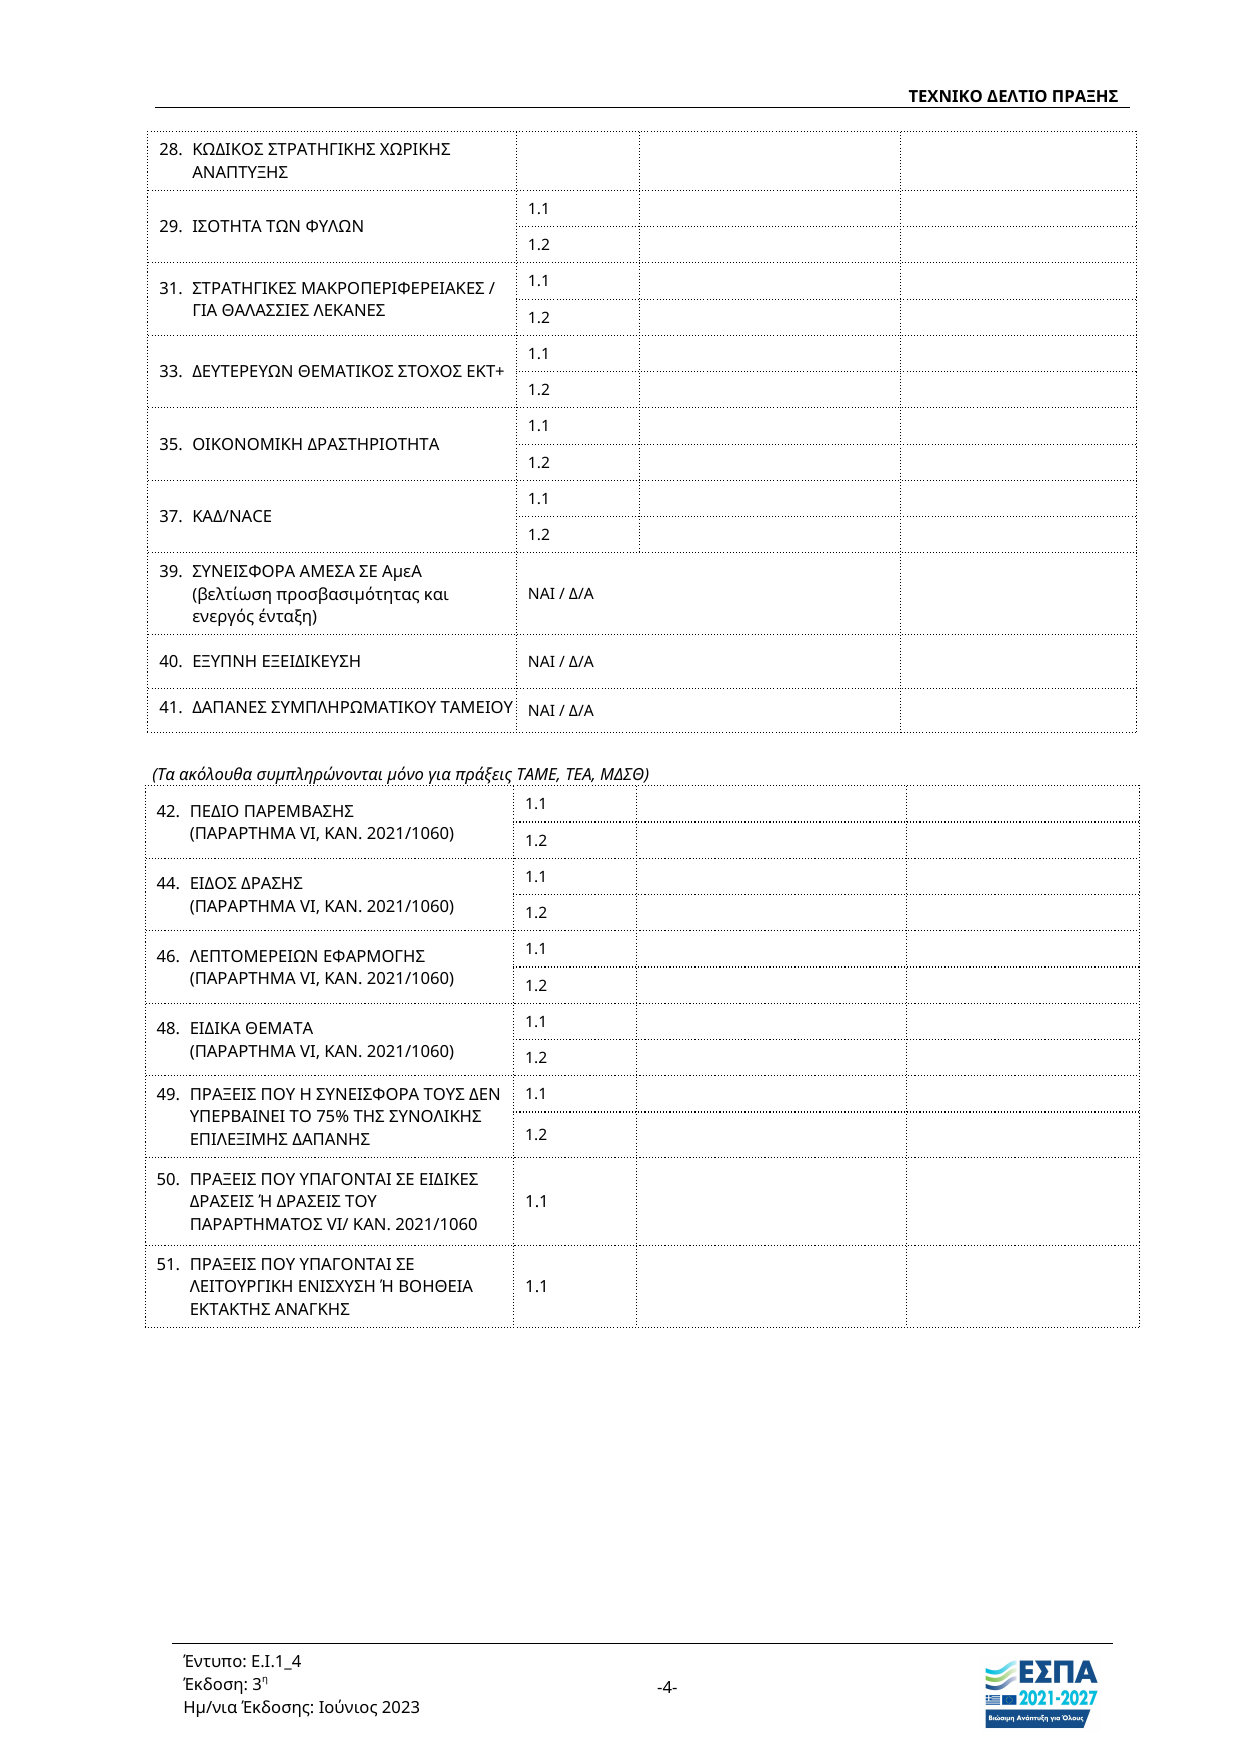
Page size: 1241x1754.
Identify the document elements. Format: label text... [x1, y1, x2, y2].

table_cell ΝΑΙ / Δ/Α [516, 688, 900, 732]
table_cell ΝΑΙ / Δ/Α [516, 552, 900, 634]
table_cell [906, 894, 1139, 930]
table_cell [900, 299, 1137, 335]
table_cell ΔΕΥΤΕΡΕΥΩΝ ΘΕΜΑΤΙΚΟΣ ΣΤΟΧΟΣ ΕΚΤ+ [148, 335, 516, 407]
table_cell [639, 407, 900, 443]
table_cell [636, 858, 906, 894]
table_cell [636, 1003, 906, 1039]
table_cell 1.2 [516, 371, 639, 407]
table_cell [900, 262, 1137, 298]
table_cell ΙΣΟΤΗΤΑ ΤΩΝ ΦΥΛΩΝ [148, 190, 516, 262]
table_cell ΠΡΑΞΕΙΣ ΠΟΥ ΥΠΑΓΟΝΤΑΙ ΣΕ ΕΙΔΙΚΕΣ ΔΡΑΣΕΙΣ Ή ΔΡΑΣΕΙΣ ΤΟΥ ΠΑΡΑΡΤΗΜΑΤΟΣ VI/ ΚΑΝ. 2021/1060 [145, 1157, 514, 1245]
table_cell [636, 1075, 906, 1111]
table_cell [906, 1245, 1139, 1327]
table_cell [900, 480, 1137, 516]
table_cell [900, 444, 1137, 480]
table_cell [636, 894, 906, 930]
table_cell [516, 131, 639, 190]
table_cell ΕΙΔΙΚΑ ΘΕΜΑΤΑ (ΠΑΡΑΡΤΗΜΑ VI, ΚΑΝ. 2021/1060) [145, 1003, 514, 1075]
table_cell [636, 1157, 906, 1245]
table_cell [900, 371, 1137, 407]
table_cell 1.1 [516, 335, 639, 371]
table_cell [906, 1075, 1139, 1111]
table_cell ΝΑΙ / Δ/Α [516, 634, 900, 688]
table_cell [639, 335, 900, 371]
table_cell 1.1 [516, 407, 639, 443]
table_cell [900, 335, 1137, 371]
table_cell 1.2 [514, 966, 636, 1003]
table_cell 1.2 [516, 226, 639, 262]
table_cell 1.2 [514, 821, 636, 858]
table_cell ΛΕΠΤΟΜΕΡΕΙΩΝ ΕΦΑΡΜΟΓΗΣ (ΠΑΡΑΡΤΗΜΑ VI, ΚΑΝ. 2021/1060) [145, 930, 514, 1003]
table_cell 1.1 [514, 930, 636, 966]
table_cell ΠΡΑΞΕΙΣ ΠΟΥ ΥΠΑΓΟΝΤΑΙ ΣΕ ΛΕΙΤΟΥΡΓΙΚΗ ΕΝΙΣΧΥΣΗ Ή ΒΟΗΘΕΙΑ ΕΚΤΑΚΤΗΣ ΑΝΑΓΚΗΣ [145, 1245, 514, 1327]
table_cell [900, 516, 1137, 552]
text (Τα ακόλουθα συμπληρώνονται μόνο για πράξεις ΤΑΜΕ, ΤΕΑ, ΜΔΣΘ) [148, 762, 1137, 785]
table_cell 1.1 [514, 1157, 636, 1245]
table_cell [906, 1157, 1139, 1245]
table_cell [900, 131, 1137, 190]
table_cell [906, 1039, 1139, 1075]
table_cell 1.2 [514, 894, 636, 930]
table_header [906, 785, 1139, 821]
table_cell [636, 1111, 906, 1157]
table_cell 1.1 [516, 262, 639, 298]
table_cell [639, 226, 900, 262]
table_cell [900, 552, 1137, 634]
table_cell 1.2 [516, 516, 639, 552]
table_cell [906, 1003, 1139, 1039]
table_cell [639, 131, 900, 190]
table_cell [639, 371, 900, 407]
table_cell ΕΞΥΠΝΗ ΕΞΕΙΔΙΚΕΥΣΗ [148, 634, 516, 688]
table_cell [906, 966, 1139, 1003]
table_cell ΟΙΚΟΝΟΜΙΚΗ ΔΡΑΣΤΗΡΙΟΤΗΤΑ [148, 407, 516, 480]
picture [979, 1656, 1102, 1732]
table_header ΠΕΔΙΟ ΠΑΡΕΜΒΑΣΗΣ (ΠΑΡΑΡΤΗΜΑ VI, ΚΑΝ. 2021/1060) [145, 785, 514, 858]
table_cell ΣΤΡΑΤΗΓΙΚΕΣ ΜΑΚΡΟΠΕΡΙΦΕΡΕΙΑΚΕΣ / ΓΙΑ ΘΑΛΑΣΣΙΕΣ ΛΕΚΑΝΕΣ [148, 262, 516, 335]
table_cell [900, 688, 1137, 732]
table_cell 1.2 [516, 299, 639, 335]
table_cell [906, 858, 1139, 894]
table_header [636, 785, 906, 821]
table_cell [639, 480, 900, 516]
table_cell 1.1 [514, 858, 636, 894]
table_cell [636, 966, 906, 1003]
table_cell [636, 821, 906, 858]
table_cell [900, 190, 1137, 226]
table_cell [639, 190, 900, 226]
table_cell [906, 821, 1139, 858]
table_cell [639, 299, 900, 335]
table_cell [636, 930, 906, 966]
table_cell 1.1 [514, 1245, 636, 1327]
table_cell ΣΥΝΕΙΣΦΟΡΑ ΑΜΕΣΑ ΣΕ ΑμεΑ (βελτίωση προσβασιμότητας και ενεργός ένταξη) [148, 552, 516, 634]
table_cell [639, 516, 900, 552]
table_cell ΠΡΑΞΕΙΣ ΠΟΥ Η ΣΥΝΕΙΣΦΟΡΑ ΤΟΥΣ ΔΕΝ ΥΠΕΡΒΑΙΝΕΙ ΤΟ 75% ΤΗΣ ΣΥΝΟΛΙΚΗΣ ΕΠΙΛΕΞΙΜΗΣ ΔΑΠΑΝΗΣ [145, 1075, 514, 1157]
table_cell [639, 444, 900, 480]
table_cell 1.1 [516, 190, 639, 226]
table_cell [906, 1111, 1139, 1157]
table_cell 1.1 [516, 480, 639, 516]
table_cell 1.2 [514, 1039, 636, 1075]
table_cell 1.1 [514, 1003, 636, 1039]
table_header 1.1 [514, 785, 636, 821]
table_cell [636, 1245, 906, 1327]
table_cell [900, 407, 1137, 443]
table_cell [639, 262, 900, 298]
table_cell [906, 930, 1139, 966]
table_cell ΕΙΔΟΣ ΔΡΑΣΗΣ (ΠΑΡΑΡΤΗΜΑ VI, ΚΑΝ. 2021/1060) [145, 858, 514, 930]
table_cell ΚΑΔ/NACE [148, 480, 516, 552]
table_cell [636, 1039, 906, 1075]
table_cell 1.2 [516, 444, 639, 480]
table_cell ΔΑΠΑΝΕΣ ΣΥΜΠΛΗΡΩΜΑΤΙΚΟΥ ΤΑΜΕΙΟΥ [148, 688, 516, 732]
table_cell 1.2 [514, 1111, 636, 1157]
table_cell 1.1 [514, 1075, 636, 1111]
table_cell [900, 226, 1137, 262]
table_cell ΚΩΔΙΚΟΣ ΣΤΡΑΤΗΓΙΚΗΣ ΧΩΡΙΚΗΣ ΑΝΑΠΤΥΞΗΣ [148, 131, 516, 190]
table_cell [900, 634, 1137, 688]
